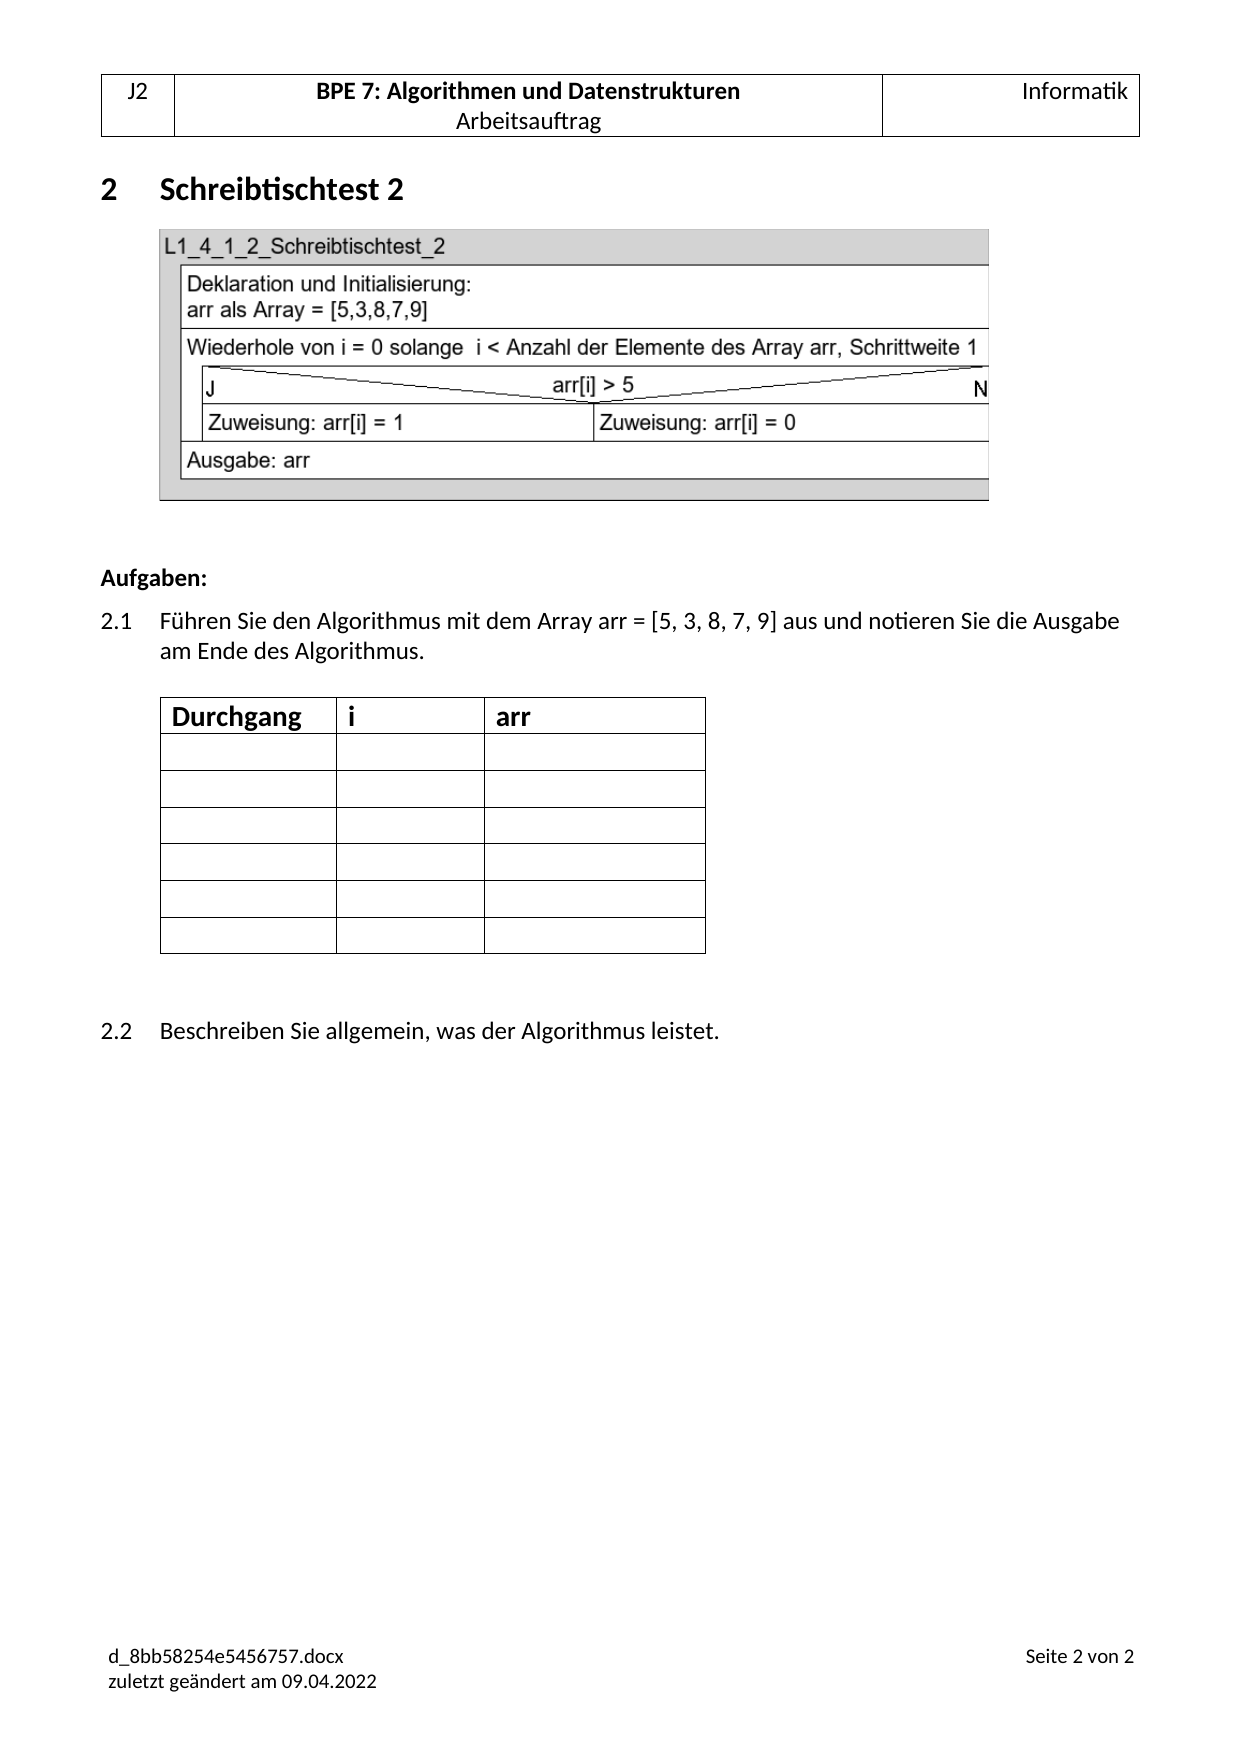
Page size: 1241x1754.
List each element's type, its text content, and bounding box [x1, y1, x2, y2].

table_cell [161, 881, 336, 917]
table_cell [485, 734, 705, 770]
table_cell [485, 881, 705, 917]
table_cell [337, 918, 484, 953]
table_cell [485, 771, 705, 807]
table_cell [337, 808, 484, 843]
text 2.1 Führen Sie den Algorithmus mit dem Array arr = [5, 3, 8, 7, 9] aus und notieren Sie die Ausgabe am Ende des Algorithmus. [100, 605, 1140, 666]
table_cell [161, 734, 336, 770]
table_header Durchgang [161, 698, 336, 733]
table_cell [485, 844, 705, 880]
picture [159, 229, 989, 501]
text Aufgaben: [100, 562, 1140, 592]
table_cell [161, 771, 336, 807]
table_header arr [485, 698, 705, 733]
table_cell [161, 918, 336, 953]
table_cell [485, 918, 705, 953]
table_header i [337, 698, 484, 733]
text 2.2 Beschreiben Sie allgemein, was der Algorithmus leistet. [100, 1015, 1140, 1046]
subtitle 2 Schreibtischtest 2 [100, 167, 1140, 208]
table_cell [485, 808, 705, 843]
table_cell [337, 734, 484, 770]
table_cell [337, 844, 484, 880]
table_cell [161, 844, 336, 880]
table_cell [337, 771, 484, 807]
table_cell [337, 881, 484, 917]
table_cell [161, 808, 336, 843]
